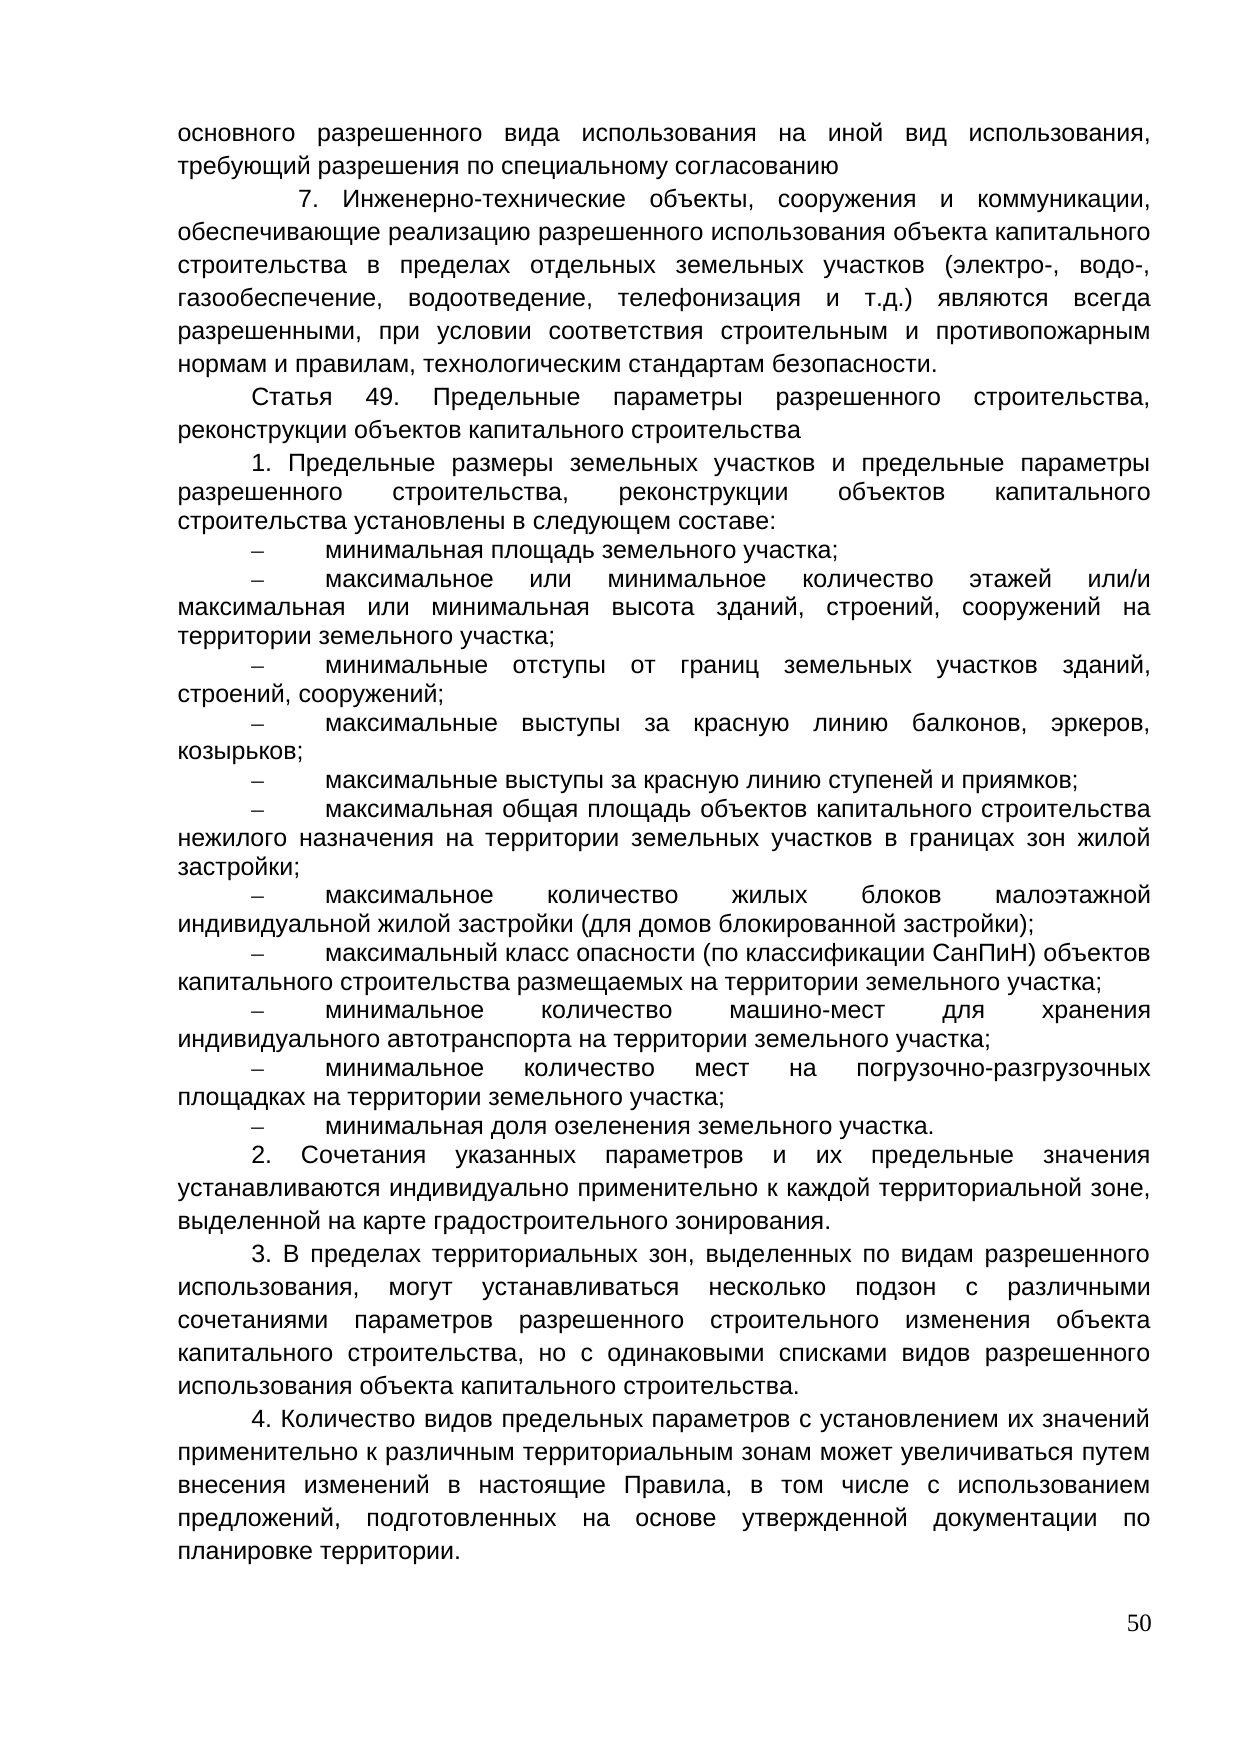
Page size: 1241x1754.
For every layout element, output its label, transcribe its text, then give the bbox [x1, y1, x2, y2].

list минимальные отступы от границ земельных участков зданий, строений, сооружений; [177, 650, 1152, 707]
text 7. Инженерно-технические объекты, сооружения и коммуникации, обеспечивающие реализацию разрешенного использования объекта капитального строительства в пределах отдельных земельных участков (электро-, водо-, газообеспечение, водоотведение, телефонизация и т.д.) являются всегда разрешенными, при условии соответствия строительным и противопожарным нормам и правилам, технологическим стандартам безопасности. [177, 184, 1152, 378]
list максимальный класс опасности (по классификации СанПиН) объектов капитального строительства размещаемых на территории земельного участка; [177, 938, 1152, 996]
list максимальное количество жилых блоков малоэтажной индивидуальной жилой застройки (для домов блокированной застройки); [177, 880, 1152, 938]
list максимальная общая площадь объектов капитального строительства нежилого назначения на территории земельных участков в границах зон жилой застройки; [177, 794, 1152, 880]
list максимальные выступы за красную линию балконов, эркеров, козырьков; [177, 707, 1152, 765]
text 4. Количество видов предельных параметров с установлением их значений применительно к различным территориальным зонам может увеличиваться путем внесения изменений в настоящие Правила, в том числе с использованием предложений, подготовленных на основе утвержденной документации по планировке территории. [177, 1404, 1152, 1564]
subtitle Статья 49. Предельные параметры разрешенного строительства, реконструкции объектов капитального строительства [177, 382, 1152, 444]
list максимальные выступы за красную линию ступеней и приямков; [177, 765, 1152, 794]
text 1. Предельные размеры земельных участков и предельные параметры разрешенного строительства, реконструкции объектов капитального строительства установлены в следующем составе: [177, 448, 1152, 535]
text 3. В пределах территориальных зон, выделенных по видам разрешенного использования, могут устанавливаться несколько подзон с различными сочетаниями параметров разрешенного строительного изменения объекта капитального строительства, но с одинаковыми списками видов разрешенного использования объекта капитального строительства. [177, 1239, 1152, 1399]
list максимальное или минимальное количество этажей или/и максимальная или минимальная высота зданий, строений, сооружений на территории земельного участка; [177, 563, 1152, 650]
list минимальная доля озеленения земельного участка. [177, 1111, 1152, 1139]
list минимальное количество мест на погрузочно-разгрузочных площадках на территории земельного участка; [177, 1053, 1152, 1111]
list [177, 118, 1152, 180]
list минимальное количество машино-мест для хранения индивидуального автотранспорта на территории земельного участка; [177, 996, 1152, 1053]
text 2. Сочетания указанных параметров и их предельные значения устанавливаются индивидуально применительно к каждой территориальной зоне, выделенной на карте градостроительного зонирования. [177, 1139, 1152, 1234]
list минимальная площадь земельного участка; [177, 535, 1152, 563]
